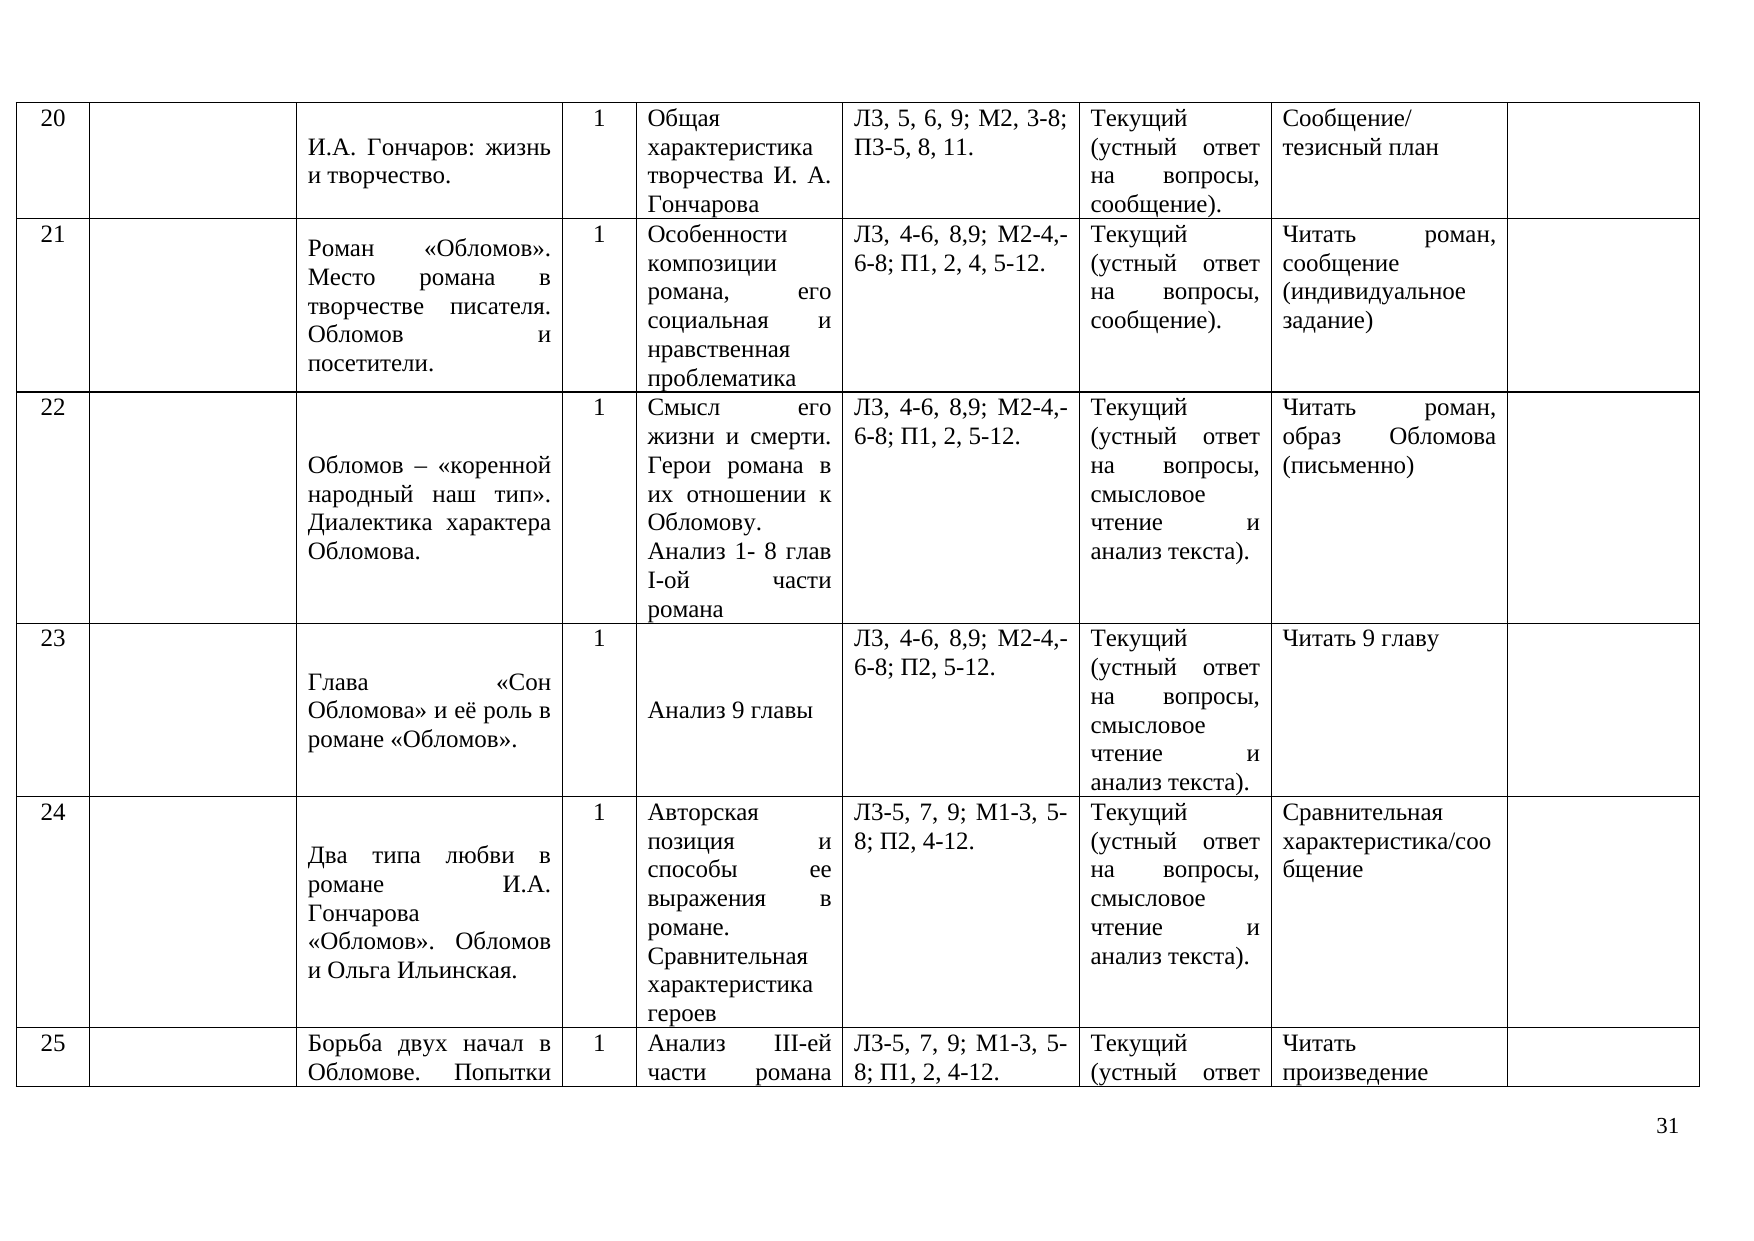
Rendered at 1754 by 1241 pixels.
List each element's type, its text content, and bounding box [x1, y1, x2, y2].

table_cell 25 [17, 1028, 89, 1086]
table_cell 22 [17, 393, 89, 622]
table_cell 23 [17, 624, 89, 796]
table_cell Роман «Обломов». Место романа в творчестве писателя. Обломов и посетители. [297, 219, 562, 391]
table_cell [1508, 393, 1699, 622]
table_cell Анализ 9 главы [637, 624, 842, 796]
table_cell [637, 1028, 842, 1086]
table_cell Читать произведение [1272, 1028, 1507, 1086]
table_cell 1 [563, 797, 636, 1027]
table_cell Текущий (устный ответ на вопросы, смысловое чтение и анализ текста). [1080, 624, 1271, 796]
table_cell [1080, 1028, 1271, 1086]
table_cell И.А. Гончаров: жизнь и творчество. [297, 103, 562, 218]
table_cell Глава «Сон Обломова» и её роль в романе «Обломов». [297, 624, 562, 796]
table_cell [1508, 1028, 1699, 1086]
table_cell [90, 103, 296, 218]
table_cell Особенности композиции романа, его социальная и нравственная проблематика [637, 219, 842, 391]
table_cell Текущий (устный ответ на вопросы, смысловое чтение и анализ текста). [1080, 393, 1271, 622]
table_cell 21 [17, 219, 89, 391]
table_cell Общая характеристика творчества И. А. Гончарова [637, 103, 842, 218]
table_cell 1 [563, 393, 636, 622]
table_cell 1 [563, 103, 636, 218]
table_cell [90, 393, 296, 622]
table_cell 1 [563, 1028, 636, 1086]
table_cell [1508, 624, 1699, 796]
table_cell [90, 624, 296, 796]
table_cell 24 [17, 797, 89, 1027]
table_cell Читать роман, сообщение (индивидуальное задание) [1272, 219, 1507, 391]
table_cell [90, 219, 296, 391]
table_cell Авторская позиция и способы ее выражения в романе. Сравнительная характеристика героев [637, 797, 842, 1027]
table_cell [843, 1028, 1079, 1086]
table_cell Текущий (устный ответ на вопросы, сообщение). [1080, 103, 1271, 218]
table_cell Сообщение/тезисный план [1272, 103, 1507, 218]
table_cell Два типа любви в романе И.А. Гончарова «Обломов». Обломов и Ольга Ильинская. [297, 797, 562, 1027]
table_cell Л3, 5, 6, 9; М2, 3-8; П3-5, 8, 11. [843, 103, 1079, 218]
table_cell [297, 1028, 562, 1086]
table_cell Читать роман, образ Обломова (письменно) [1272, 393, 1507, 622]
table_cell Сравнительная характеристика/сообщение [1272, 797, 1507, 1027]
table_cell [1508, 103, 1699, 218]
table_cell Текущий (устный ответ на вопросы, сообщение). [1080, 219, 1271, 391]
table_cell Читать 9 главу [1272, 624, 1507, 796]
table_cell Л3, 4-6, 8,9; М2-4,-6-8; П1, 2, 4, 5-12. [843, 219, 1079, 391]
table_cell 1 [563, 624, 636, 796]
table_cell [90, 797, 296, 1027]
table_cell 20 [17, 103, 89, 218]
table_cell [90, 1028, 296, 1086]
table_cell Л3, 4-6, 8,9; М2-4,-6-8; П1, 2, 5-12. [843, 393, 1079, 622]
table_cell [1508, 797, 1699, 1027]
table_cell Смысл его жизни и смерти. Герои романа в их отношении к Обломову. Анализ 1- 8 глав I-ой части романа [637, 393, 842, 622]
table_cell 1 [563, 219, 636, 391]
table_cell [1508, 219, 1699, 391]
table_cell Текущий (устный ответ на вопросы, смысловое чтение и анализ текста). [1080, 797, 1271, 1027]
table_cell Обломов – «коренной народный наш тип». Диалектика характера Обломова. [297, 393, 562, 622]
table_cell Л3-5, 7, 9; М1-3, 5-8; П2, 4-12. [843, 797, 1079, 1027]
table_cell Л3, 4-6, 8,9; М2-4,-6-8; П2, 5-12. [843, 624, 1079, 796]
